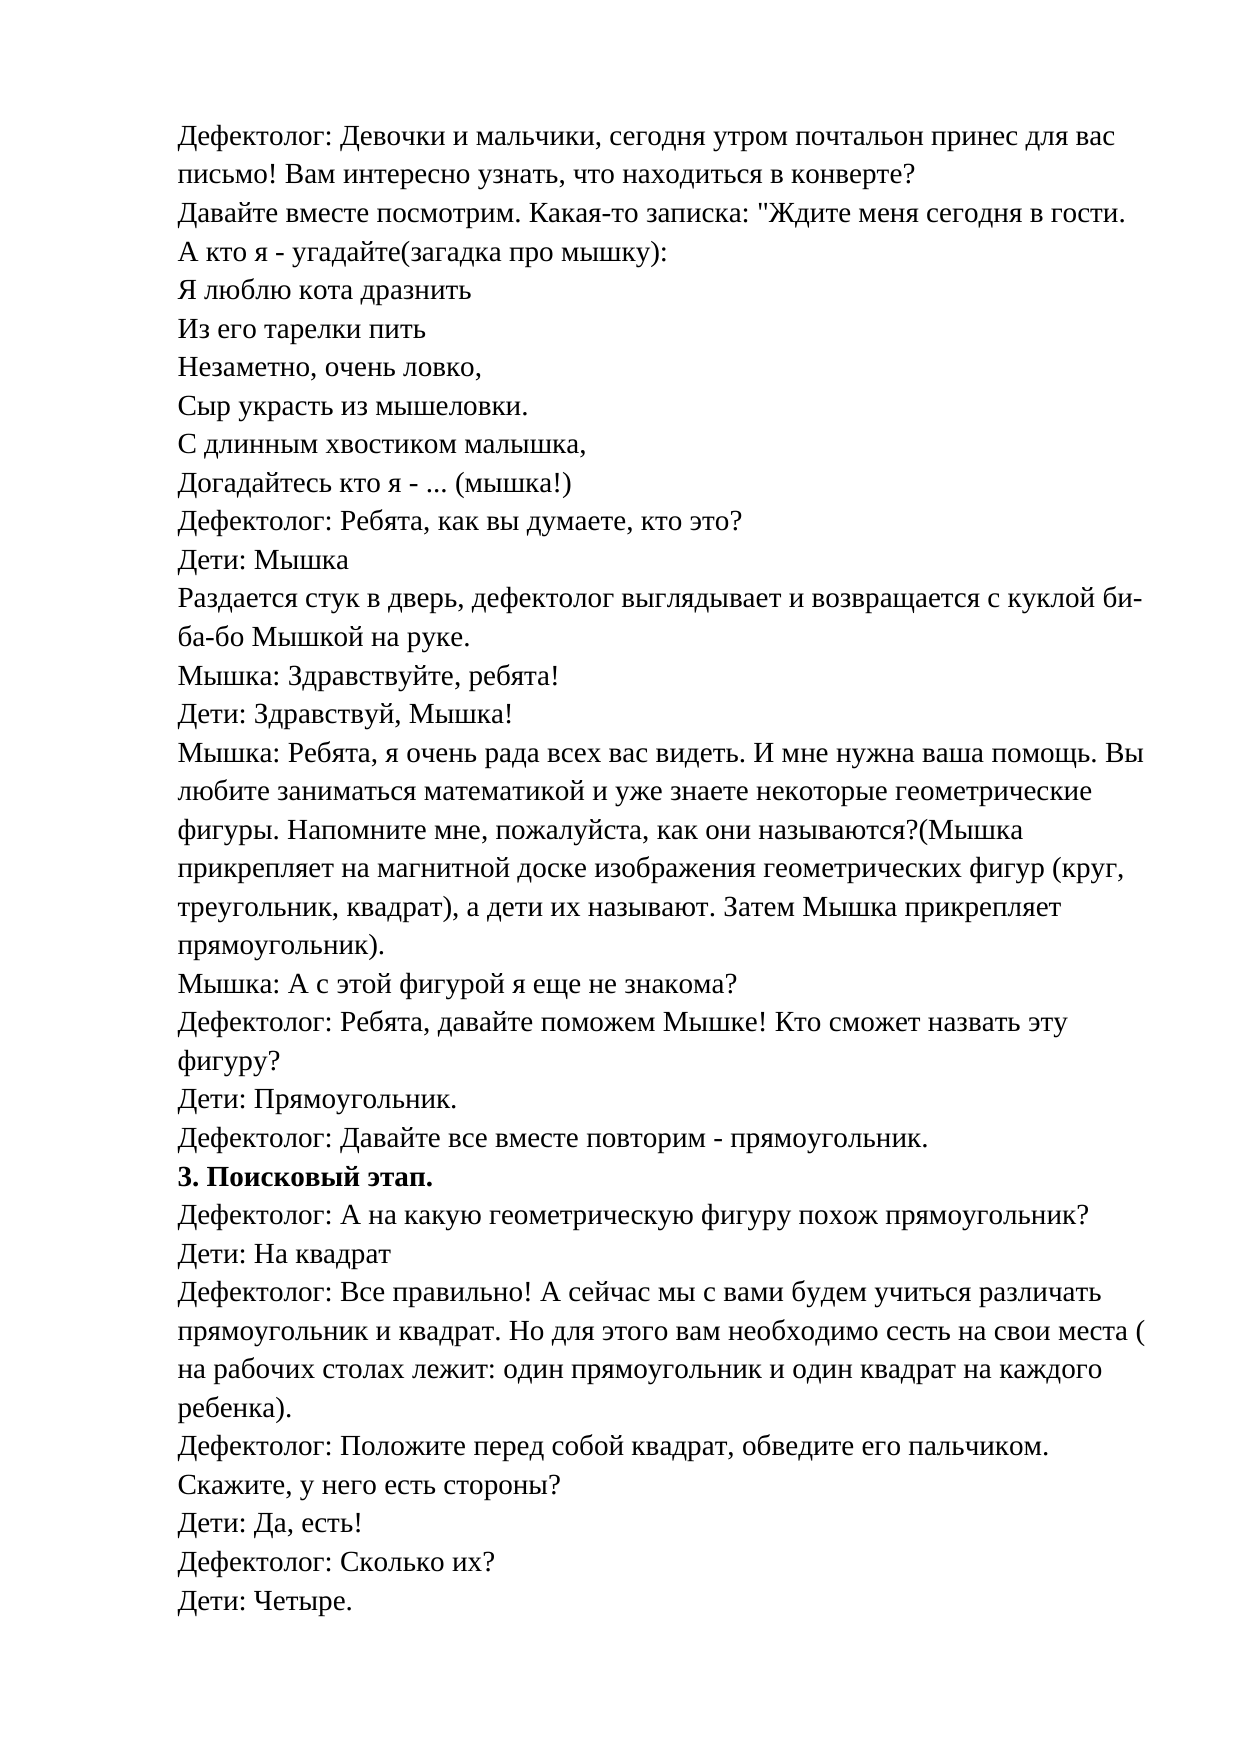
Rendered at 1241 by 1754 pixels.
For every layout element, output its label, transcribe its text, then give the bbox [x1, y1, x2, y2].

list Мышка: А с этой фигурой я еще не знакома? [177, 966, 1152, 999]
list Дефектолог: Сколько их? [177, 1544, 1152, 1578]
list 3. Поисковый этап. [177, 1159, 1152, 1192]
list Дефектолог: Девочки и мальчики, сегодня утром почтальон принес для вас письмо! Вам интересно узнать, что находиться в конверте? [177, 118, 1152, 190]
list Сыр украсть из мышеловки. [177, 388, 1152, 421]
list Дети: Прямоугольник. [177, 1082, 1152, 1115]
list Дефектолог: Ребята, давайте поможем Мышке! Кто сможет назвать эту фигуру? [177, 1004, 1152, 1077]
list Из его тарелки пить [177, 311, 1152, 344]
list Дети: Четыре. [177, 1583, 1152, 1616]
list Мышка: Ребята, я очень рада всех вас видеть. И мне нужна ваша помощь. Вы любите заниматься математикой и уже знаете некоторые геометрические фигуры. Напомните мне, пожалуйста, как они называются?(Мышка прикрепляет на магнитной доске изображения геометрических фигур (круг, треугольник, квадрат), а дети их называют. Затем Мышка прикрепляет прямоугольник). [177, 735, 1152, 961]
list Дети: На квадрат [177, 1236, 1152, 1269]
list Дети: Мышка [177, 542, 1152, 576]
list С длинным хвостиком малышка, [177, 426, 1152, 460]
list Дефектолог: Положите перед собой квадрат, обведите его пальчиком. Скажите, у него есть стороны? [177, 1428, 1152, 1501]
list Догадайтесь кто я - ... (мышка!) [177, 465, 1152, 498]
list Давайте вместе посмотрим. Какая-то записка: "Ждите меня сегодня в гости. А кто я - угадайте(загадка про мышку): [177, 195, 1152, 267]
list Дефектолог: Все правильно! А сейчас мы с вами будем учиться различать прямоугольник и квадрат. Но для этого вам необходимо сесть на свои места ( на рабочих столах лежит: один прямоугольник и один квадрат на каждого ребенка). [177, 1274, 1152, 1423]
list Дефектолог: Давайте все вместе повторим - прямоугольник. [177, 1120, 1152, 1154]
list Незаметно, очень ловко, [177, 349, 1152, 383]
list Мышка: Здравствуйте, ребята! [177, 658, 1152, 691]
list Дефектолог: А на какую геометрическую фигуру похож прямоугольник? [177, 1197, 1152, 1231]
list Дефектолог: Ребята, как вы думаете, кто это? [177, 503, 1152, 537]
list Дети: Да, есть! [177, 1506, 1152, 1539]
list Дети: Здравствуй, Мышка! [177, 696, 1152, 730]
list Я люблю кота дразнить [177, 272, 1152, 306]
list Раздается стук в дверь, дефектолог выглядывает и возвращается с куклой би-ба-бо Мышкой на руке. [177, 581, 1152, 653]
